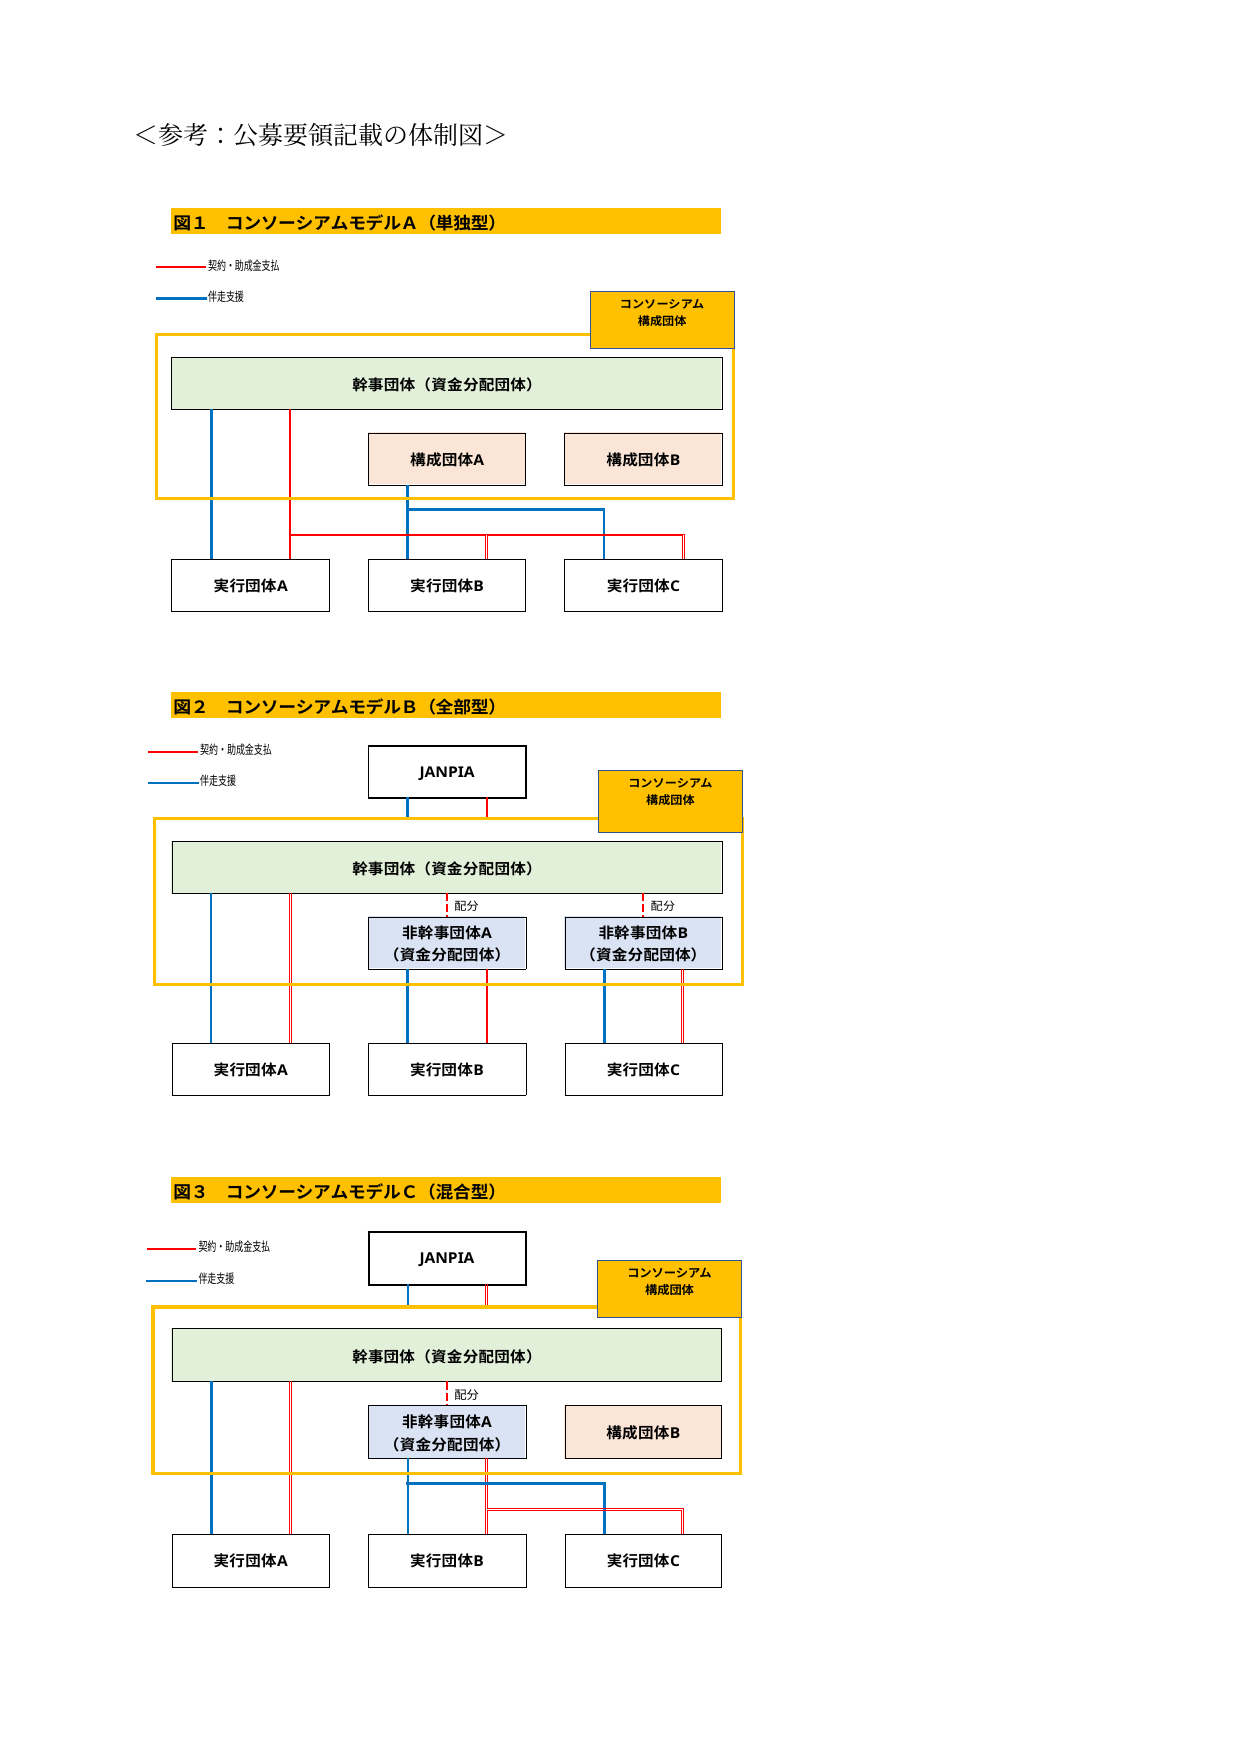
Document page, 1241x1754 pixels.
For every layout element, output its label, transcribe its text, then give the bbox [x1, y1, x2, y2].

text ＜参考：公募要領記載の体制図＞ [133, 116, 1093, 151]
